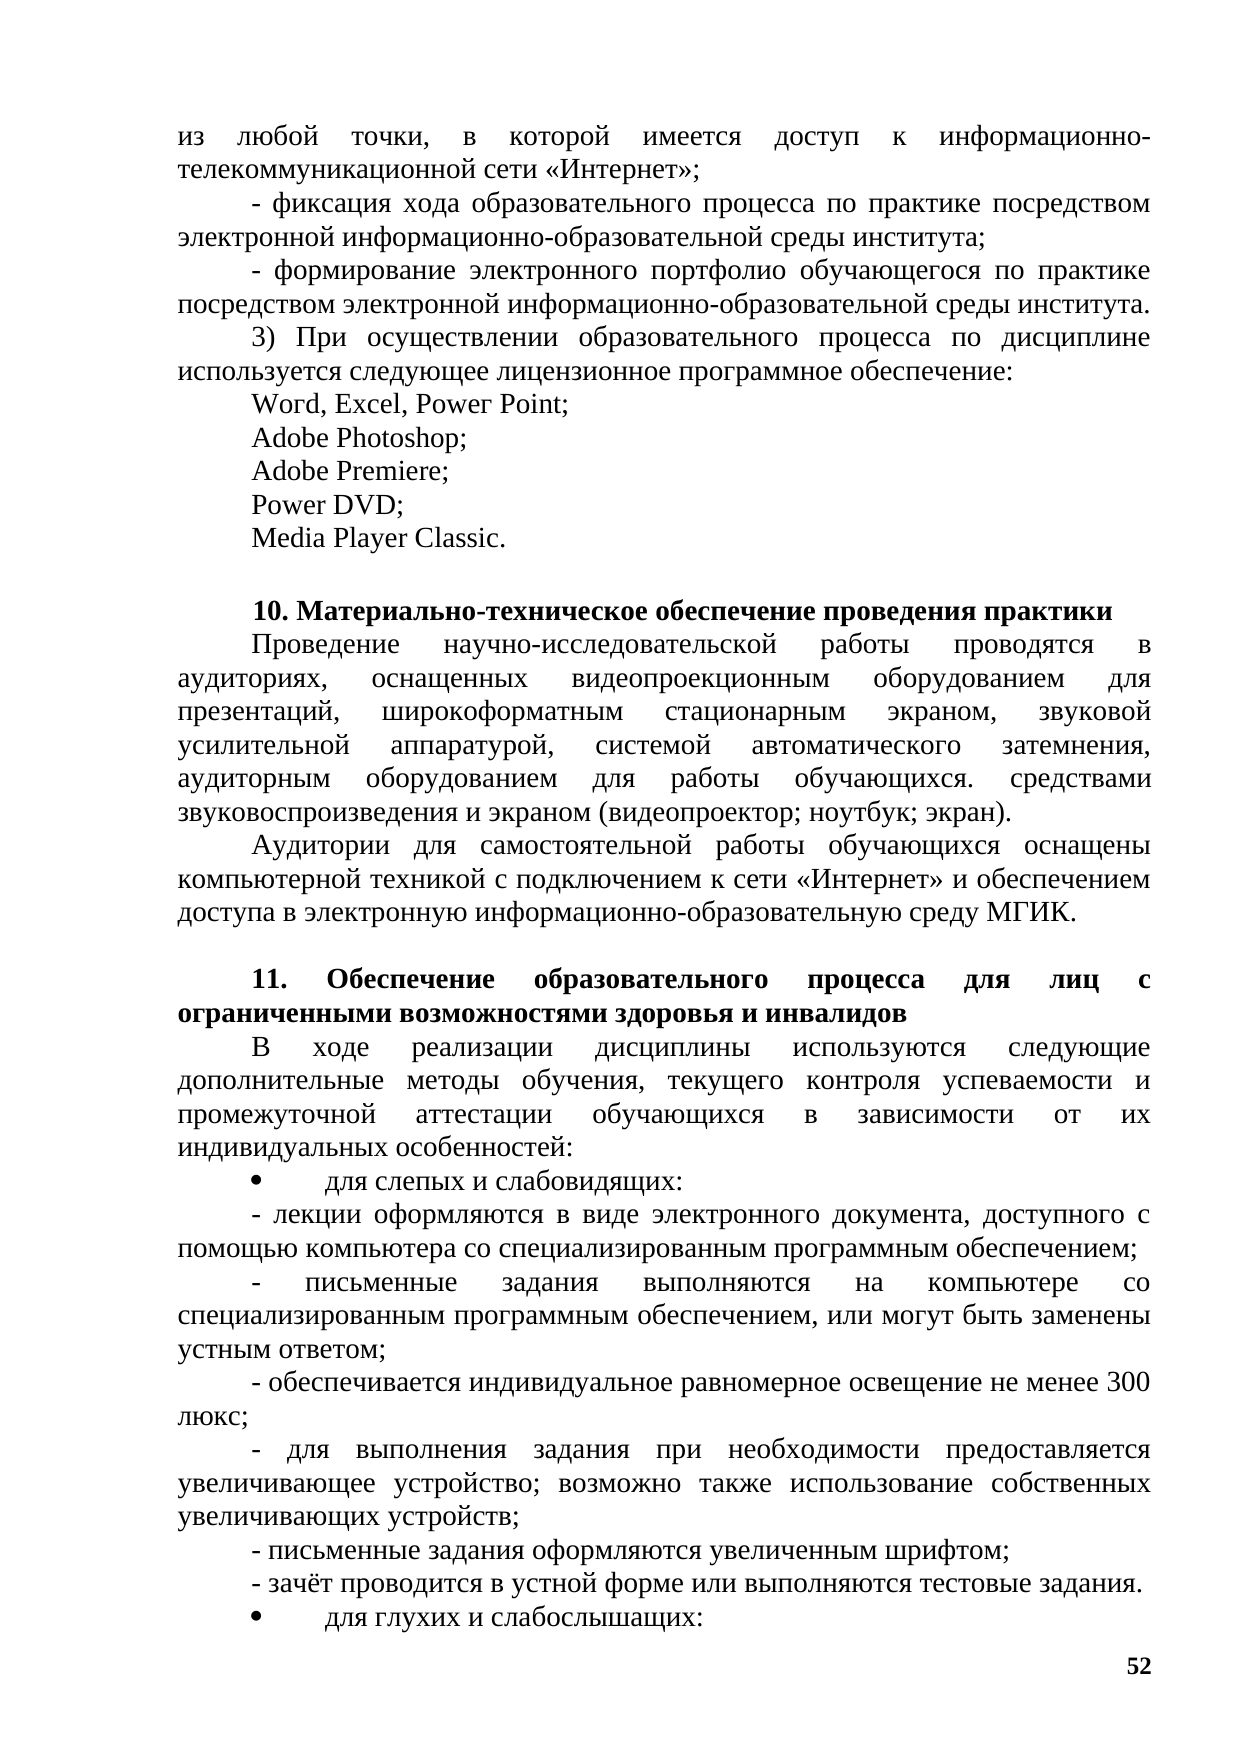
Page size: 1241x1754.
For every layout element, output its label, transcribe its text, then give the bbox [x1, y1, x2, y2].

text Adobe Premiere; [177, 453, 1152, 487]
text - обеспечивается индивидуальное равномерное освещение не менее 300 люкс; [177, 1364, 1152, 1431]
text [177, 118, 1152, 185]
text Wогd, Ехсеl, Powег Роint; [177, 386, 1152, 420]
text - лекции оформляются в виде электронного документа, доступного с помощью компьютера со специализированным программным обеспечением; [177, 1197, 1152, 1264]
text 11. Обеспечение образовательного процесса для лиц с ограниченными возможностями здоровья и инвалидов [177, 962, 1152, 1029]
list для глухих и слабослышащих: [177, 1599, 1152, 1633]
text - письменные задания выполняются на компьютере со специализированным программным обеспечением, или могут быть заменены устным ответом; [177, 1264, 1152, 1364]
list для слепых и слабовидящих: [177, 1163, 1152, 1197]
text - для выполнения задания при необходимости предоставляется увеличивающее устройство; возможно также использование собственных увеличивающих устройств; [177, 1431, 1152, 1532]
text 10. Материально-техническое обеспечение проведения практики [177, 593, 1152, 626]
text Adobe Photoshop; [177, 420, 1152, 453]
text - формирование электронного портфолио обучающегося по практике посредством электронной информационно-образовательной среды института. [177, 252, 1152, 319]
text Power DVD; [177, 487, 1152, 521]
text - зачёт проводится в устной форме или выполняются тестовые задания. [177, 1566, 1152, 1599]
text 3) При осуществлении образовательного процесса по дисциплине используется следующее лицензионное программное обеспечение: [177, 319, 1152, 386]
text - письменные задания оформляются увеличенным шрифтом; [177, 1532, 1152, 1566]
text - фиксация хода образовательного процесса по практике посредством электронной информационно-образовательной среды института; [177, 185, 1152, 252]
text В ходе реализации дисциплины используются следующие дополнительные методы обучения, текущего контроля успеваемости и промежуточной аттестации обучающихся в зависимости от их индивидуальных особенностей: [177, 1029, 1152, 1163]
text Проведение научно-исследовательской работы проводятся в аудиториях, оснащенных видеопроекционным оборудованием для презентаций, широкоформатным стационарным экраном, звуковой усилительной аппаратурой, системой автоматического затемнения, аудиторным оборудованием для работы обучающихся. средствами звуковоспроизведения и экраном (видеопроектор; ноутбук; экран). [177, 626, 1152, 827]
text Media Player Classic. [177, 521, 1152, 554]
text Аудитории для самостоятельной работы обучающихся оснащены компьютерной техникой с подключением к сети «Интернет» и обеспечением доступа в электронную информационно-образовательную среду МГИК. [177, 827, 1152, 928]
